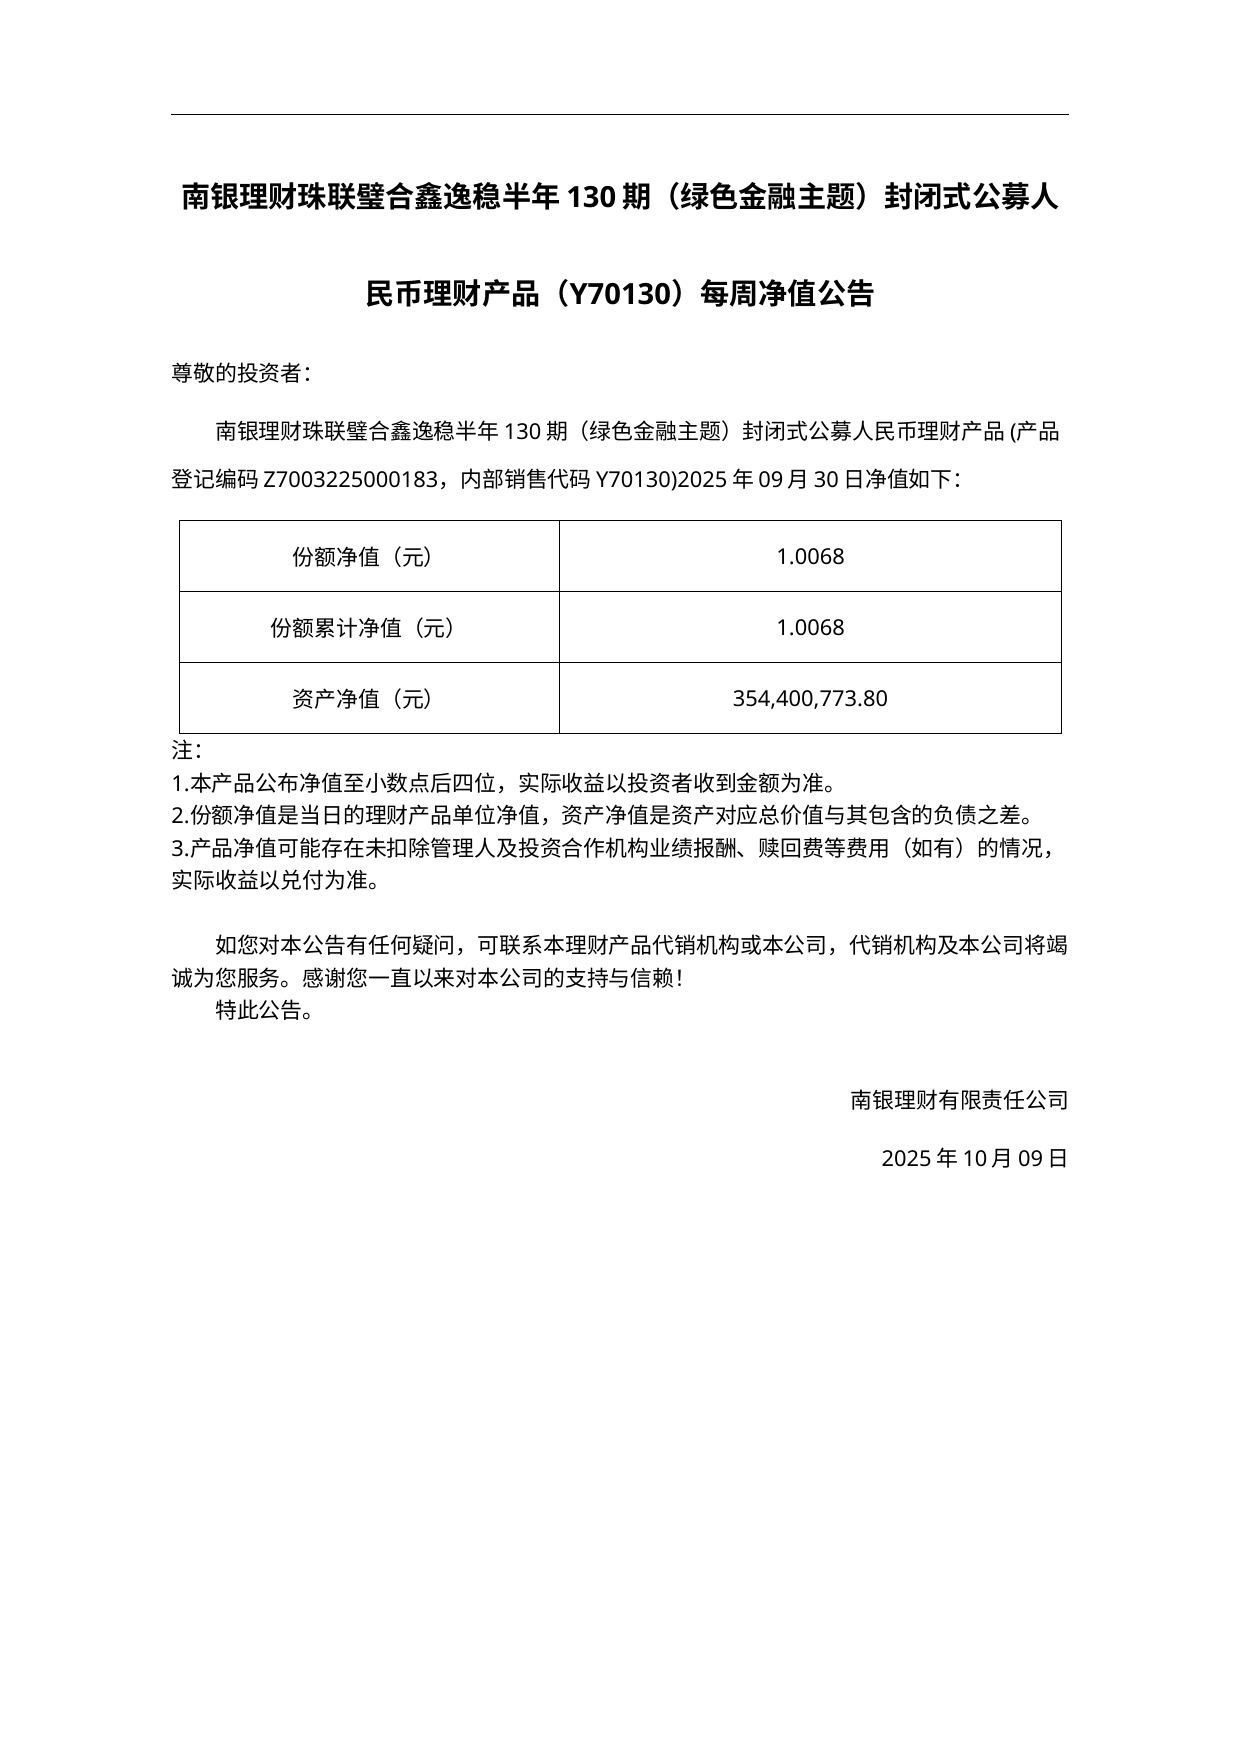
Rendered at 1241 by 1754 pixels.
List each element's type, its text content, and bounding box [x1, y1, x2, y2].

table_cell 份额累计净值（元） [180, 592, 559, 662]
table_header 份额净值（元） [180, 521, 559, 591]
text 尊敬的投资者： [171, 355, 1069, 388]
text 南银理财珠联璧合鑫逸稳半年130期（绿色金融主题）封闭式公募人民币理财产品（Y70130）每周净值公告 [171, 162, 1069, 324]
text 2.份额净值是当日的理财产品单位净值，资产净值是资产对应总价值与其包含的负债之差。 [171, 798, 1069, 830]
text 2025年10月09日 [171, 1140, 1069, 1173]
text 1.本产品公布净值至小数点后四位，实际收益以投资者收到金额为准。 [171, 765, 1069, 798]
text 特此公告。 [171, 993, 1069, 1025]
table_header 1.0068 [560, 521, 1061, 591]
text 3.产品净值可能存在未扣除管理人及投资合作机构业绩报酬、赎回费等费用（如有）的情况，实际收益以兑付为准。 [171, 830, 1069, 895]
text 注： [171, 733, 1069, 765]
text 南银理财有限责任公司 [171, 1082, 1069, 1115]
text 如您对本公告有任何疑问，可联系本理财产品代销机构或本公司，代销机构及本公司将竭诚为您服务。感谢您一直以来对本公司的支持与信赖！ [171, 928, 1069, 993]
table_cell 354,400,773.80 [560, 663, 1061, 733]
table_cell 资产净值（元） [180, 663, 559, 733]
text 南银理财珠联璧合鑫逸稳半年130期（绿色金融主题）封闭式公募人民币理财产品 (产品登记编码Z7003225000183，内部销售代码Y70130)2025年09月30日净值如下： [171, 413, 1069, 494]
table_cell 1.0068 [560, 592, 1061, 662]
